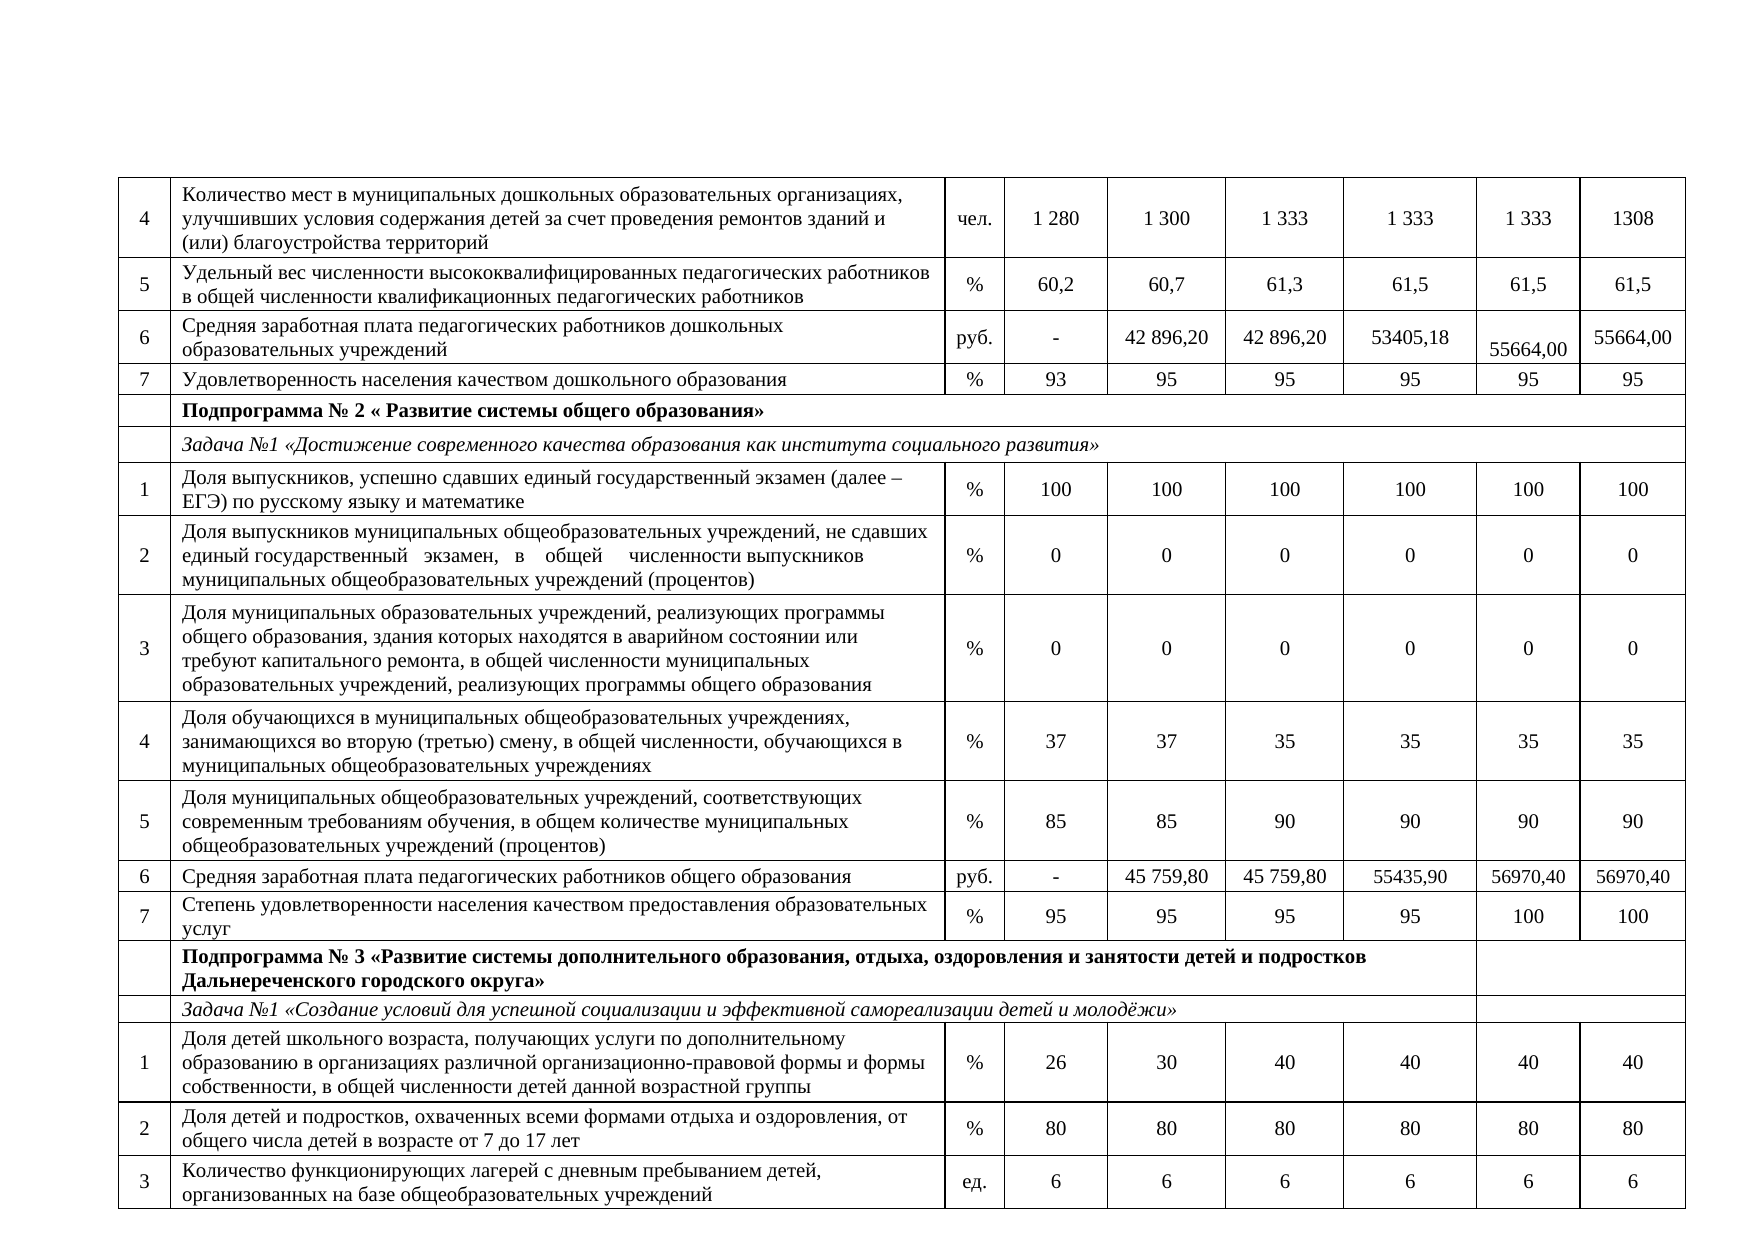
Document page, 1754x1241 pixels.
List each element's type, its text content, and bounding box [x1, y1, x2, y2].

table_cell % [946, 516, 1004, 594]
table_cell 5 [119, 258, 170, 310]
table_cell 90 [1477, 781, 1579, 860]
table_cell 60,2 [1005, 258, 1107, 310]
table_cell 1 300 [1108, 178, 1225, 257]
table_cell 0 [1226, 516, 1343, 594]
table_cell 4 [119, 178, 170, 257]
table_cell 80 [1344, 1103, 1476, 1154]
table_cell - [1005, 311, 1107, 363]
table_cell % [946, 781, 1004, 860]
table_cell 100 [1005, 463, 1107, 515]
table_cell 35 [1226, 702, 1343, 780]
table_cell % [946, 463, 1004, 515]
table_cell % [946, 258, 1004, 310]
table_cell Количество мест в муниципальных дошкольных образовательных организациях, улучшивших условия содержания детей за счет проведения ремонтов зданий и (или) благоустройства территорий [171, 178, 944, 257]
table_cell [119, 427, 170, 462]
table_cell Доля детей школьного возраста, получающих услуги по дополнительному образованию в организациях различной организационно-правовой формы и формы собственности, в общей численности детей данной возрастной группы [171, 1023, 944, 1101]
table_cell 85 [1108, 781, 1225, 860]
table_cell Доля выпускников, успешно сдавших единый государственный экзамен (далее – ЕГЭ) по русскому языку и математике [171, 463, 944, 515]
table_cell 100 [1108, 463, 1225, 515]
table_cell % [946, 702, 1004, 780]
table_cell [119, 395, 170, 426]
table_cell 0 [1005, 516, 1107, 594]
table_cell 40 [1581, 1023, 1685, 1101]
table_cell руб. [946, 311, 1004, 363]
table_cell 4 [119, 702, 170, 780]
table_cell 80 [1581, 1103, 1685, 1154]
table_cell Средняя заработная плата педагогических работников дошкольных образовательных учреждений [171, 311, 944, 363]
table_cell 6 [1581, 1156, 1685, 1208]
table_cell 45 759,80 [1108, 861, 1225, 891]
table_cell 95 [1226, 892, 1343, 940]
table_cell 35 [1477, 702, 1579, 780]
table_cell 90 [1226, 781, 1343, 860]
table_cell Доля муниципальных общеобразовательных учреждений, соответствующих современным требованиям обучения, в общем количестве муниципальных общеобразовательных учреждений (процентов) [171, 781, 944, 860]
table_cell [119, 941, 170, 995]
table_cell Средняя заработная плата педагогических работников общего образования [171, 861, 944, 891]
table_cell 30 [1108, 1023, 1225, 1101]
table_cell 55664,00 [1581, 311, 1685, 363]
table_cell 7 [119, 892, 170, 940]
table_cell 26 [1005, 1023, 1107, 1101]
table_cell % [946, 1023, 1004, 1101]
table_cell 95 [1226, 364, 1343, 394]
table_cell - [1005, 861, 1107, 891]
table_cell 100 [1344, 463, 1476, 515]
table_cell 1 333 [1344, 178, 1476, 257]
table_cell % [946, 364, 1004, 394]
table_cell 42 896,20 [1108, 311, 1225, 363]
table_cell 90 [1344, 781, 1476, 860]
table_cell 0 [1477, 595, 1579, 701]
table_cell Задача №1 «Достижение современного качества образования как института социального развития» [171, 427, 1685, 462]
table_cell Задача №1 «Создание условий для успешной социализации и эффективной самореализации детей и молодёжи» [171, 996, 1476, 1022]
table_cell 1 [119, 463, 170, 515]
table_cell 61,5 [1581, 258, 1685, 310]
table_cell 85 [1005, 781, 1107, 860]
table_cell чел. [946, 178, 1004, 257]
table_cell 95 [1344, 892, 1476, 940]
table_cell 6 [1477, 1156, 1579, 1208]
table_cell 6 [1108, 1156, 1225, 1208]
table_cell 90 [1581, 781, 1685, 860]
table_cell 61,5 [1344, 258, 1476, 310]
table_cell 40 [1477, 1023, 1579, 1101]
table_cell Степень удовлетворенности населения качеством предоставления образовательных услуг [171, 892, 944, 940]
table_cell 0 [1108, 516, 1225, 594]
table_cell Доля детей и подростков, охваченных всеми формами отдыха и оздоровления, от общего числа детей в возрасте от 7 до 17 лет [171, 1103, 944, 1154]
table_cell Доля выпускников муниципальных общеобразовательных учреждений, не сдавших единый государственный экзамен, в общей численности выпускников муниципальных общеобразовательных учреждений (процентов) [171, 516, 944, 594]
table_cell 100 [1226, 463, 1343, 515]
table_cell 95 [1344, 364, 1476, 394]
table_cell Удовлетворенность населения качеством дошкольного образования [171, 364, 944, 394]
table_cell 93 [1005, 364, 1107, 394]
table_cell Удельный вес численности высококвалифицированных педагогических работников в общей численности квалификационных педагогических работников [171, 258, 944, 310]
table_cell 1 280 [1005, 178, 1107, 257]
table_cell 80 [1005, 1103, 1107, 1154]
table_cell 60,7 [1108, 258, 1225, 310]
table_cell 0 [1005, 595, 1107, 701]
table_cell 1 [119, 1023, 170, 1101]
table_cell 37 [1108, 702, 1225, 780]
table_cell 95 [1581, 364, 1685, 394]
table_cell 7 [119, 364, 170, 394]
table_cell 45 759,80 [1226, 861, 1343, 891]
table_cell Доля муниципальных образовательных учреждений, реализующих программы общего образования, здания которых находятся в аварийном состоянии или требуют капитального ремонта, в общей численности муниципальных образовательных учреждений, реализующих программы общего образования [171, 595, 944, 701]
table_cell 35 [1344, 702, 1476, 780]
table_cell 80 [1226, 1103, 1343, 1154]
table_cell 1 333 [1477, 178, 1579, 257]
table_cell % [946, 1103, 1004, 1154]
table_cell 55664,00 [1477, 311, 1579, 363]
table_cell Подпрограмма № 2 « Развитие системы общего образования» [171, 395, 1685, 426]
table_cell 6 [1344, 1156, 1476, 1208]
table_cell 6 [1226, 1156, 1343, 1208]
table_cell 1 333 [1226, 178, 1343, 257]
table_cell ед. [946, 1156, 1004, 1208]
table_cell 3 [119, 595, 170, 701]
table_cell 55435,90 [1344, 861, 1476, 891]
table_cell Доля обучающихся в муниципальных общеобразовательных учреждениях, занимающихся во вторую (третью) смену, в общей численности, обучающихся в муниципальных общеобразовательных учреждениях [171, 702, 944, 780]
table_cell 56970,40 [1581, 861, 1685, 891]
table_cell 42 896,20 [1226, 311, 1343, 363]
table_cell 56970,40 [1477, 861, 1579, 891]
table_cell 95 [1108, 364, 1225, 394]
table_cell руб. [946, 861, 1004, 891]
table_cell 5 [119, 781, 170, 860]
table_cell 100 [1581, 892, 1685, 940]
table_cell [1477, 996, 1685, 1022]
table_cell 100 [1477, 463, 1579, 515]
table_cell 2 [119, 1103, 170, 1154]
table_cell 0 [1344, 595, 1476, 701]
table_cell 0 [1226, 595, 1343, 701]
table_cell 95 [1005, 892, 1107, 940]
table_cell 95 [1108, 892, 1225, 940]
table_cell 40 [1344, 1023, 1476, 1101]
table_cell 6 [119, 861, 170, 891]
table_cell 1308 [1581, 178, 1685, 257]
table_cell 35 [1581, 702, 1685, 780]
table_cell 40 [1226, 1023, 1343, 1101]
table_cell % [946, 892, 1004, 940]
table_cell [119, 996, 170, 1022]
table_cell 0 [1581, 516, 1685, 594]
table_cell 61,3 [1226, 258, 1343, 310]
table_cell 80 [1108, 1103, 1225, 1154]
table_cell 0 [1581, 595, 1685, 701]
table_cell Подпрограмма № 3 «Развитие системы дополнительного образования, отдыха, оздоровления и занятости детей и подростков Дальнереченского городского округа» [171, 941, 1476, 995]
table_cell 61,5 [1477, 258, 1579, 310]
table_cell 80 [1477, 1103, 1579, 1154]
table_cell % [946, 595, 1004, 701]
table_cell [1477, 941, 1685, 995]
table_cell 6 [119, 311, 170, 363]
table_cell 95 [1477, 364, 1579, 394]
table_cell 53405,18 [1344, 311, 1476, 363]
table_cell Количество функционирующих лагерей с дневным пребыванием детей, организованных на базе общеобразовательных учреждений [171, 1156, 944, 1208]
table_cell 37 [1005, 702, 1107, 780]
table_cell 0 [1344, 516, 1476, 594]
table_cell 0 [1477, 516, 1579, 594]
table_cell 100 [1581, 463, 1685, 515]
table_cell 2 [119, 516, 170, 594]
table_cell 3 [119, 1156, 170, 1208]
table_cell 0 [1108, 595, 1225, 701]
table_cell 100 [1477, 892, 1579, 940]
table_cell 6 [1005, 1156, 1107, 1208]
